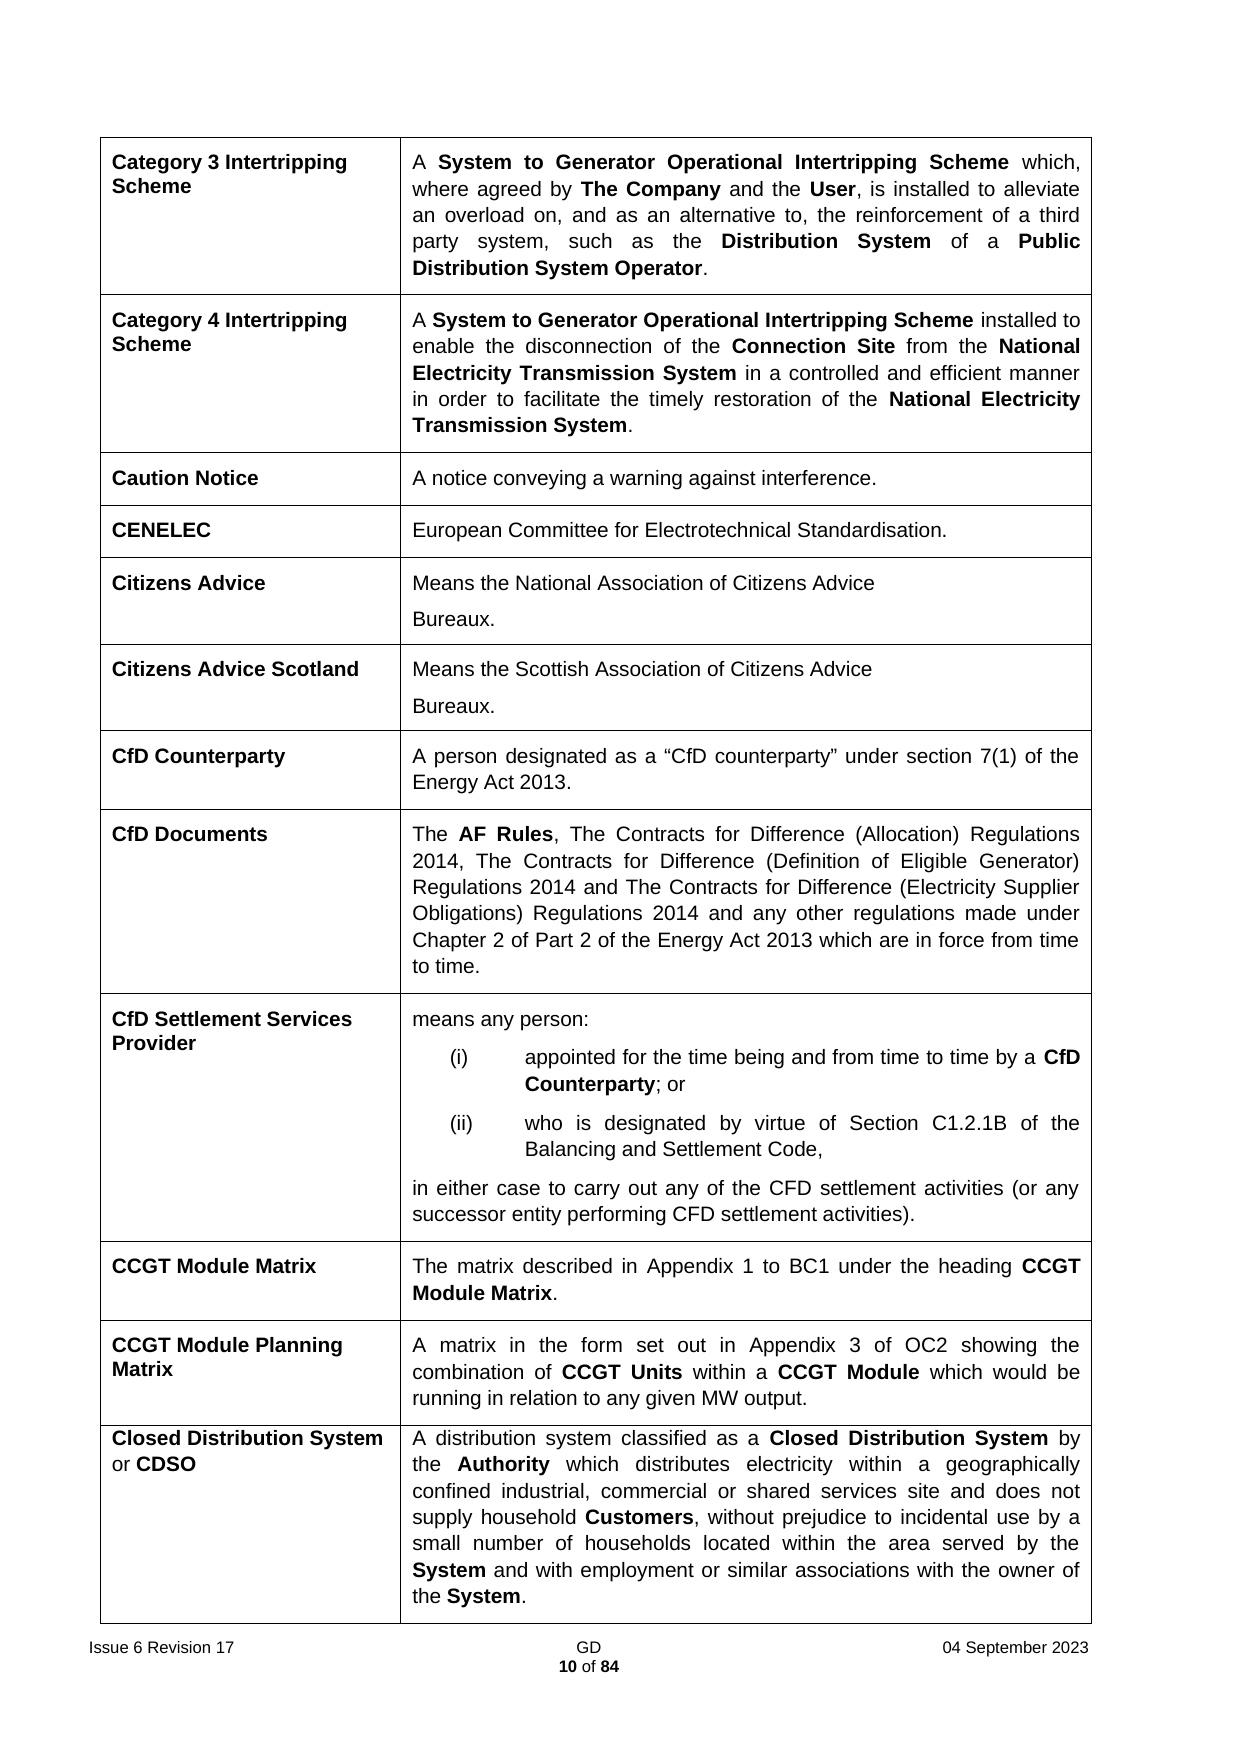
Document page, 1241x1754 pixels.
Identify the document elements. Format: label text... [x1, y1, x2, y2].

table_cell A notice conveying a warning against interference. [401, 453, 1091, 504]
table_cell Closed Distribution System or CDSO [101, 1426, 400, 1623]
table_cell A distribution system classified as a Closed Distribution System by the Authority which distributes electricity within a geographically confined industrial, commercial or shared services site and does not supply household Customers, without prejudice to incidental use by a small number of households located within the area served by the System and with employment or similar associations with the owner of the System. [401, 1426, 1091, 1623]
table_cell CfD Settlement Services Provider [101, 994, 400, 1241]
table_cell A person designated as a “CfD counterparty” under section 7(1) of the Energy Act 2013. [401, 731, 1091, 809]
table_cell A System to Generator Operational Intertripping Scheme installed to enable the disconnection of the Connection Site from the National Electricity Transmission System in a controlled and efficient manner in order to facilitate the timely restoration of the National Electricity Transmission System. [401, 295, 1091, 452]
table_cell Citizens Advice [101, 558, 400, 643]
table_cell means any person: appointed for the time being and from time to time by a CfD Counterparty; or who is designated by virtue of Section C1.2.1B of the Balancing and Settlement Code, in either case to carry out any of the CFD settlement activities (or any successor entity performing CFD settlement activities). [401, 994, 1091, 1241]
table_cell Citizens Advice Scotland [101, 645, 400, 730]
table_cell CfD Documents [101, 810, 400, 993]
table_cell CCGT Module Matrix [101, 1242, 400, 1319]
table_cell A matrix in the form set out in Appendix 3 of OC2 showing the combination of CCGT Units within a CCGT Module which would be running in relation to any given MW output. [401, 1321, 1091, 1425]
table_cell CCGT Module Planning Matrix [101, 1321, 400, 1425]
table_cell Category 4 Intertripping Scheme [101, 295, 400, 452]
table_cell CfD Counterparty [101, 731, 400, 809]
table_cell Category 3 Intertripping Scheme [101, 138, 400, 294]
table_cell European Committee for Electrotechnical Standardisation. [401, 506, 1091, 557]
table_cell CENELEC [101, 506, 400, 557]
table_cell The AF Rules, The Contracts for Difference (Allocation) Regulations 2014, The Contracts for Difference (Definition of Eligible Generator) Regulations 2014 and The Contracts for Difference (Electricity Supplier Obligations) Regulations 2014 and any other regulations made under Chapter 2 of Part 2 of the Energy Act 2013 which are in force from time to time. [401, 810, 1091, 993]
table_cell Caution Notice [101, 453, 400, 504]
table_cell Means the National Association of Citizens Advice Bureaux. [401, 558, 1091, 643]
table_cell Means the Scottish Association of Citizens Advice Bureaux. [401, 645, 1091, 730]
table_cell A System to Generator Operational Intertripping Scheme which, where agreed by The Company and the User, is installed to alleviate an overload on, and as an alternative to, the reinforcement of a third party system, such as the Distribution System of a Public Distribution System Operator. [401, 138, 1091, 294]
table_cell The matrix described in Appendix 1 to BC1 under the heading CCGT Module Matrix. [401, 1242, 1091, 1319]
